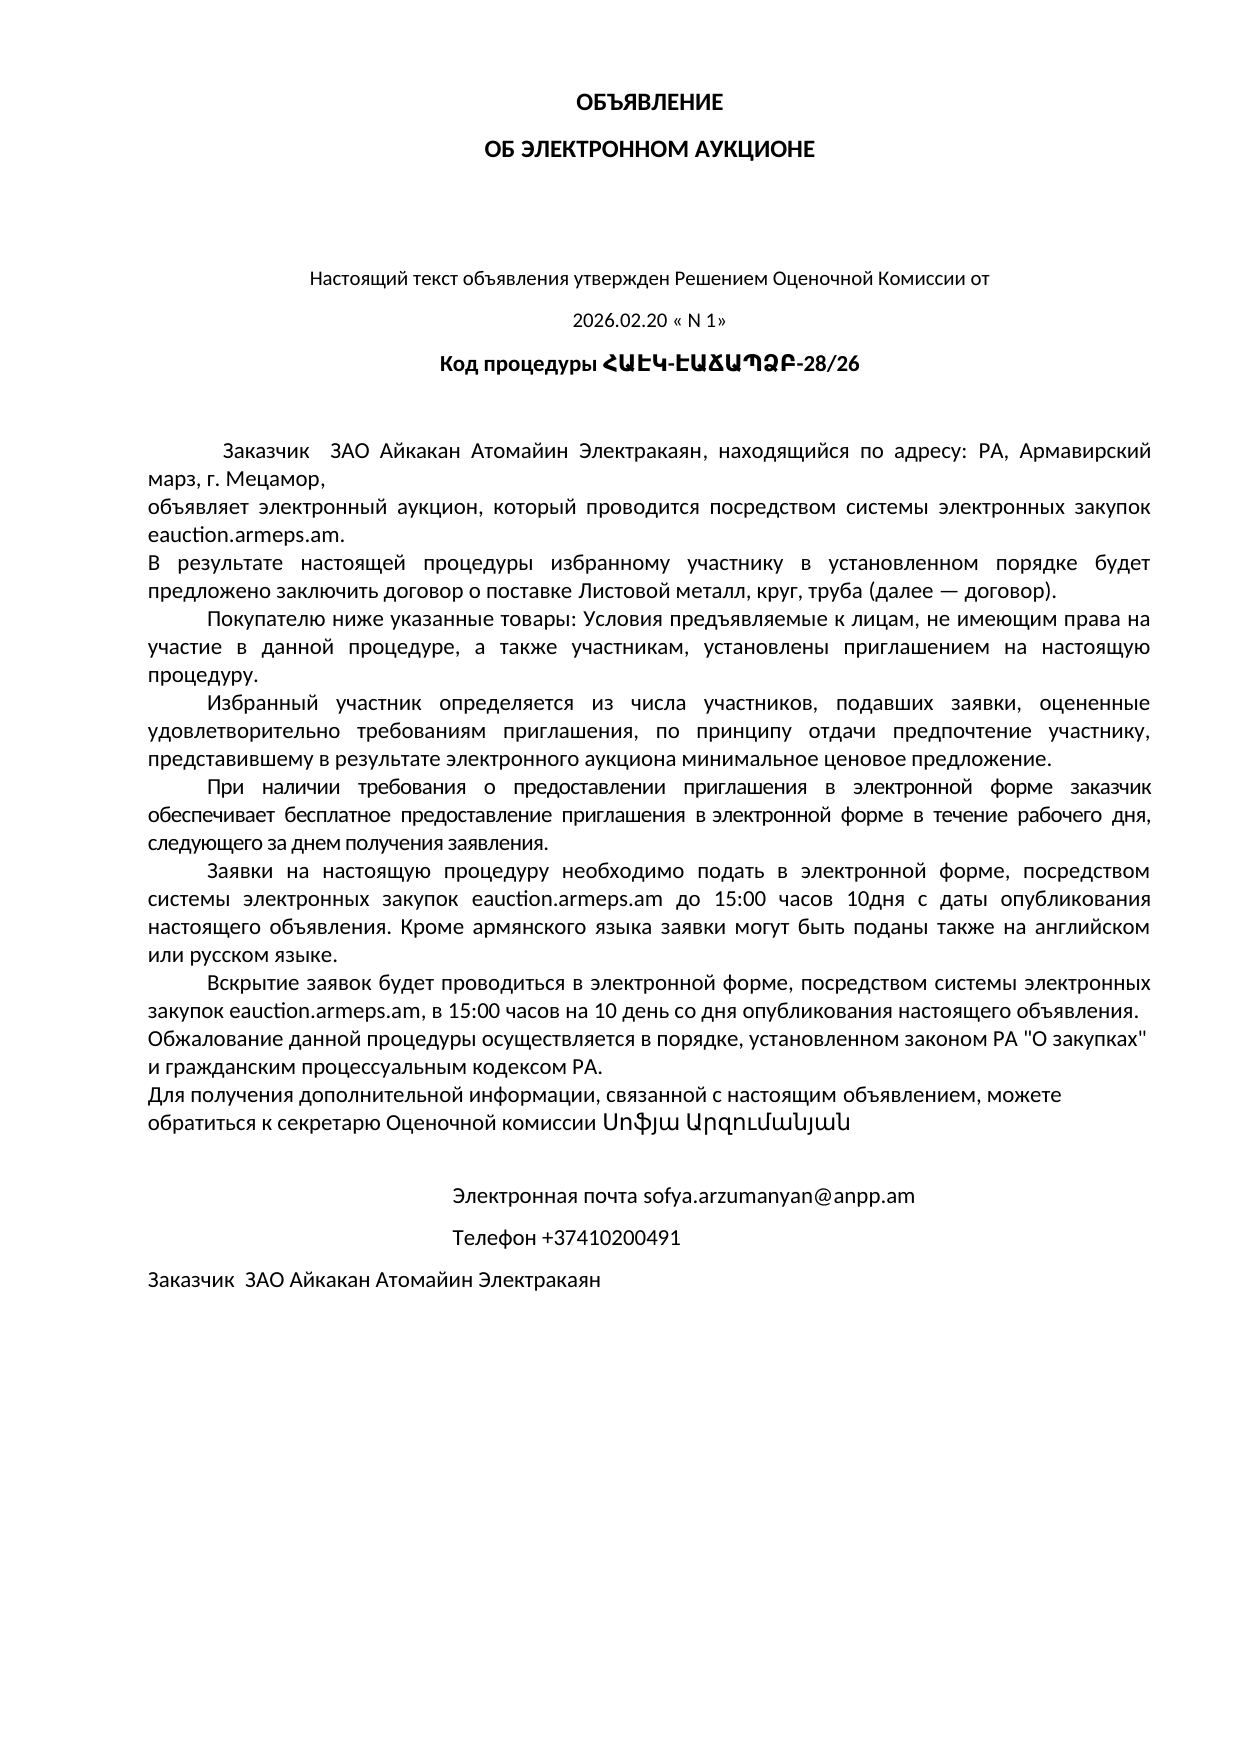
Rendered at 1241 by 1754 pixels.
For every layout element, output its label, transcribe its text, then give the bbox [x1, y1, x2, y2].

text Телефон +37410200491 [148, 1223, 1152, 1251]
text Электронная почта sofya.arzumanyan@anpp.am [148, 1181, 1152, 1209]
text 2026.02.20 « N 1» [148, 307, 1152, 332]
text Для получения дополнительной информации, связанной с настоящим объявлением, можете обратиться к секретарю Оценочной комиссии Սոֆյա Արզումանյան [148, 1080, 1152, 1136]
text Вскрытие заявок будет проводиться в электронной форме, посредством системы электронных закупок eauction.armeps.am, в 15:00 часов на 10 день со дня опубликования настоящего объявления. [148, 968, 1152, 1024]
text Покупателю ниже указанные товары: Условия предъявляемые к лицам, не имеющим права на участие в данной процедуре, а также участникам, установлены приглашением на настоящую процедуру. [148, 604, 1152, 688]
text ОБЪЯВЛЕНИЕ [148, 86, 1152, 117]
text Заявки на настоящую процедуру необходимо подать в электронной форме, посредством системы электронных закупок eauction.armeps.am до 15:00 часов 10дня с даты опубликования настоящего объявления. Кроме армянского языка заявки могут быть поданы также на английском или русском языке. [148, 856, 1152, 968]
text Код процедуры ՀԱԷԿ-ԷԱՃԱՊՁԲ-28/26 [148, 349, 1152, 377]
text Заказчик ЗАО Айкакан Атомайин Электракаян [148, 1265, 1152, 1293]
text Обжалование данной процедуры осуществляется в порядке, установленном законом РА "О закупках" и гражданским процессуальным кодексом РА. [148, 1024, 1152, 1080]
text ОБ ЭЛЕКТРОННОМ АУКЦИОНЕ [148, 134, 1152, 164]
text В результате настоящей процедуры избранному участнику в установленном порядке будет предложено заключить договор о поставке Листовой металл, круг, труба (далее — договор). [148, 548, 1152, 604]
text Настоящий текст объявления утвержден Решением Оценочной Комиссии от [148, 265, 1152, 290]
text При наличии требования о предоставлении приглашения в электронной форме заказчик обеспечивает бесплатное предоставление приглашения в электронной форме в течение рабочего дня, следующего за днем получения заявления. [148, 772, 1152, 856]
text Избранный участник определяется из числа участников, подавших заявки, оцененные удовлетворительно требованиям приглашения, по принципу отдачи предпочтение участнику, представившему в результате электронного аукциона минимальное ценовое предложение. [148, 688, 1152, 772]
text объявляет электронный аукцион, который проводится посредством системы электронных закупок eauction.armeps.am. [148, 492, 1152, 548]
text Заказчик ЗАО Айкакан Атомайин Электракаян, находящийся по адресу: РА, Армавирский марз, г. Мецамор, [148, 436, 1152, 492]
